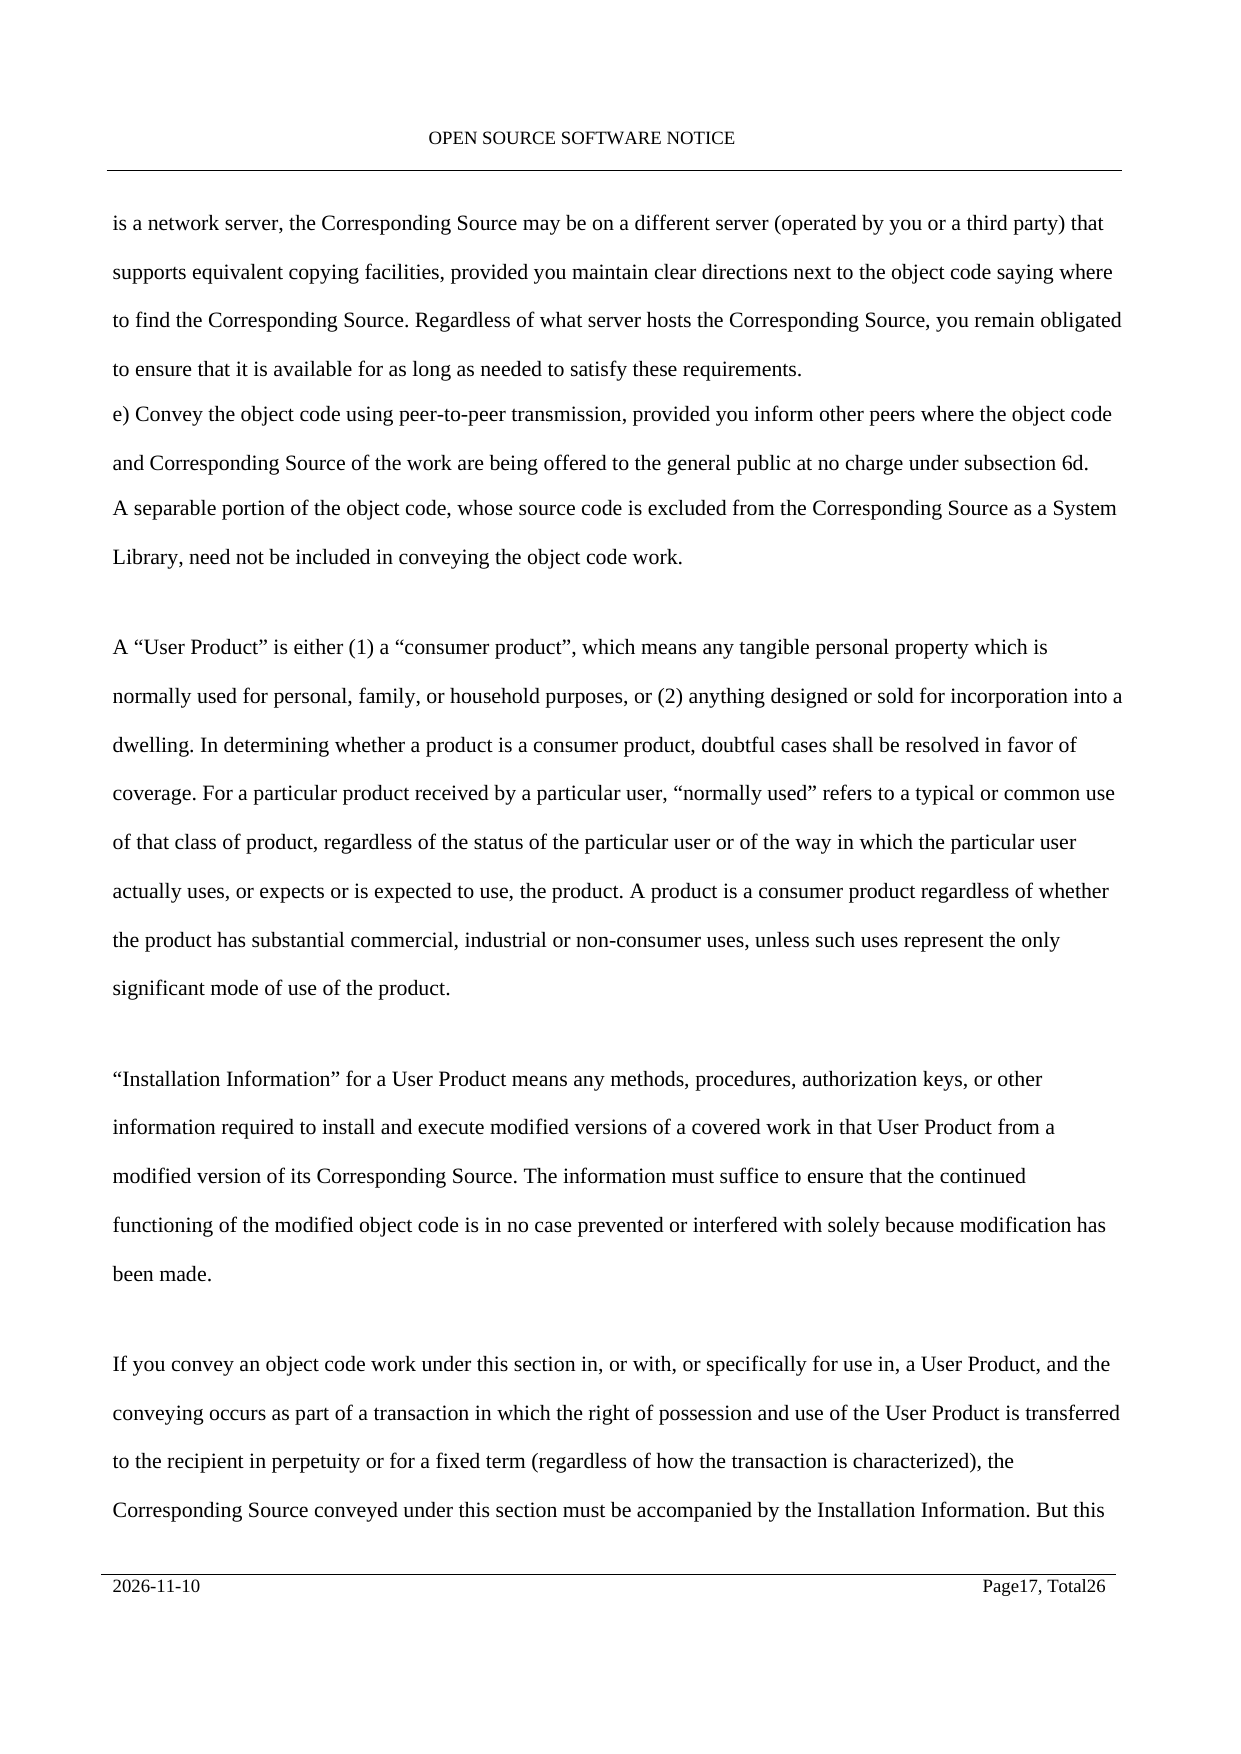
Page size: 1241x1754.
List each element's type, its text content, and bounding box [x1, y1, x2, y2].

text A “User Product” is either (1) a “consumer product”, which means any tangible personal property which is normally used for personal, family, or household purposes, or (2) anything designed or sold for incorporation into a dwelling. In determining whether a product is a consumer product, doubtful cases shall be resolved in favor of coverage. For a particular product received by a particular user, “normally used” refers to a typical or common use of that class of product, regardless of the status of the particular user or of the way in which the particular user actually uses, or expects or is expected to use, the product. A product is a consumer product regardless of whether the product has substantial commercial, industrial or non-consumer uses, unless such uses represent the only significant mode of use of the product. [112, 631, 1128, 1004]
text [112, 1347, 1128, 1526]
text A separable portion of the object code, whose source code is excluded from the Corresponding Source as a System Library, need not be included in conveying the object code work. [112, 492, 1128, 573]
text e) Convey the object code using peer-to-peer transmission, provided you inform other peers where the object code and Corresponding Source of the work are being offered to the general public at no charge under subsection 6d. [112, 398, 1128, 479]
text “Installation Information” for a User Product means any methods, procedures, authorization keys, or other information required to install and execute modified versions of a covered work in that User Product from a modified version of its Corresponding Source. The information must suffice to ensure that the continued functioning of the modified object code is in no case prevented or interfered with solely because modification has been made. [112, 1062, 1128, 1289]
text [112, 206, 1128, 385]
